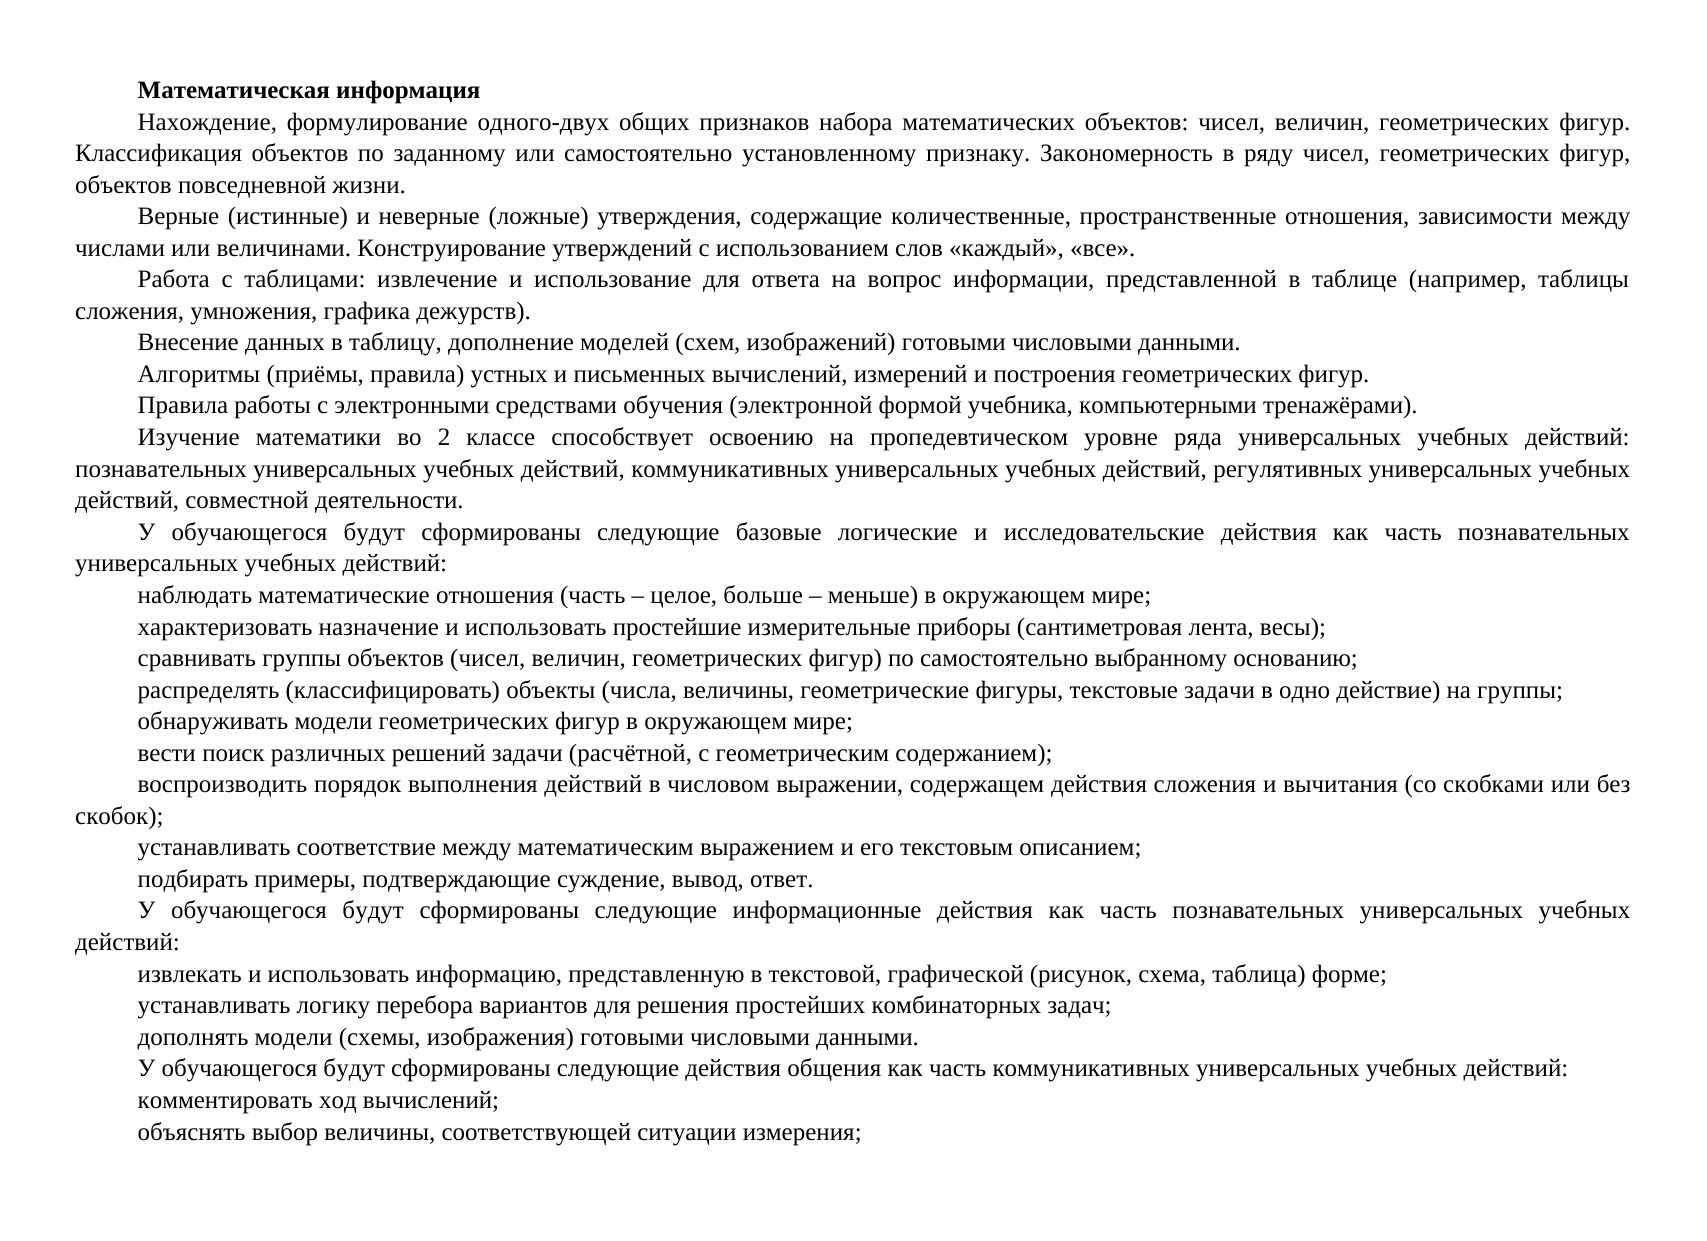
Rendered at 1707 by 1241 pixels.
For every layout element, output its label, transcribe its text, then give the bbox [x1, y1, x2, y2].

text У обучающегося будут сформированы следующие информационные действия как часть познавательных универсальных учебных действий: [75, 896, 1632, 956]
text Нахождение, формулирование одного-двух общих признаков набора математических объектов: чисел, величин, геометрических фигур. Классификация объектов по заданному или самостоятельно установленному признаку. Закономерность в ряду чисел, геометрических фигур, объектов повседневной жизни. [75, 107, 1632, 198]
text Внесение данных в таблицу, дополнение моделей (схем, изображений) готовыми числовыми данными. [75, 327, 1632, 356]
text объяснять выбор величины, соответствующей ситуации измерения; [75, 1117, 1632, 1145]
text Математическая информация [75, 75, 1632, 104]
text характеризовать назначение и использовать простейшие измерительные приборы (сантиметровая лента, весы); [75, 612, 1632, 640]
text У обучающегося будут сформированы следующие базовые логические и исследовательские действия как часть познавательных универсальных учебных действий: [75, 517, 1632, 577]
text сравнивать группы объектов (чисел, величин, геометрических фигур) по самостоятельно выбранному основанию; [75, 643, 1632, 672]
text Правила работы с электронными средствами обучения (электронной формой учебника, компьютерными тренажёрами). [75, 391, 1632, 419]
text Изучение математики во 2 классе способствует освоению на пропедевтическом уровне ряда универсальных учебных действий: познавательных универсальных учебных действий, коммуникативных универсальных учебных действий, регулятивных универсальных учебных действий, совместной деятельности. [75, 422, 1632, 514]
text устанавливать соответствие между математическим выражением и его текстовым описанием; [75, 832, 1632, 861]
text Работа с таблицами: извлечение и использование для ответа на вопрос информации, представленной в таблице (например, таблицы сложения, умножения, графика дежурств). [75, 264, 1632, 325]
text устанавливать логику перебора вариантов для решения простейших комбинаторных задач; [75, 990, 1632, 1019]
text вести поиск различных решений задачи (расчётной, с геометрическим содержанием); [75, 738, 1632, 767]
text наблюдать математические отношения (часть – целое, больше – меньше) в окружающем мире; [75, 580, 1632, 609]
text комментировать ход вычислений; [75, 1085, 1632, 1114]
text распределять (классифицировать) объекты (числа, величины, геометрические фигуры, текстовые задачи в одно действие) на группы; [75, 675, 1632, 703]
text Алгоритмы (приёмы, правила) устных и письменных вычислений, измерений и построения геометрических фигур. [75, 359, 1632, 388]
text дополнять модели (схемы, изображения) готовыми числовыми данными. [75, 1022, 1632, 1051]
text подбирать примеры, подтверждающие суждение, вывод, ответ. [75, 864, 1632, 893]
text У обучающегося будут сформированы следующие действия общения как часть коммуникативных универсальных учебных действий: [75, 1053, 1632, 1082]
text обнаруживать модели геометрических фигур в окружающем мире; [75, 706, 1632, 735]
text Верные (истинные) и неверные (ложные) утверждения, содержащие количественные, пространственные отношения, зависимости между числами или величинами. Конструирование утверждений с использованием слов «каждый», «все». [75, 201, 1632, 262]
text извлекать и использовать информацию, представленную в текстовой, графической (рисунок, схема, таблица) форме; [75, 959, 1632, 987]
text воспроизводить порядок выполнения действий в числовом выражении, содержащем действия сложения и вычитания (со скобками или без скобок); [75, 769, 1632, 830]
